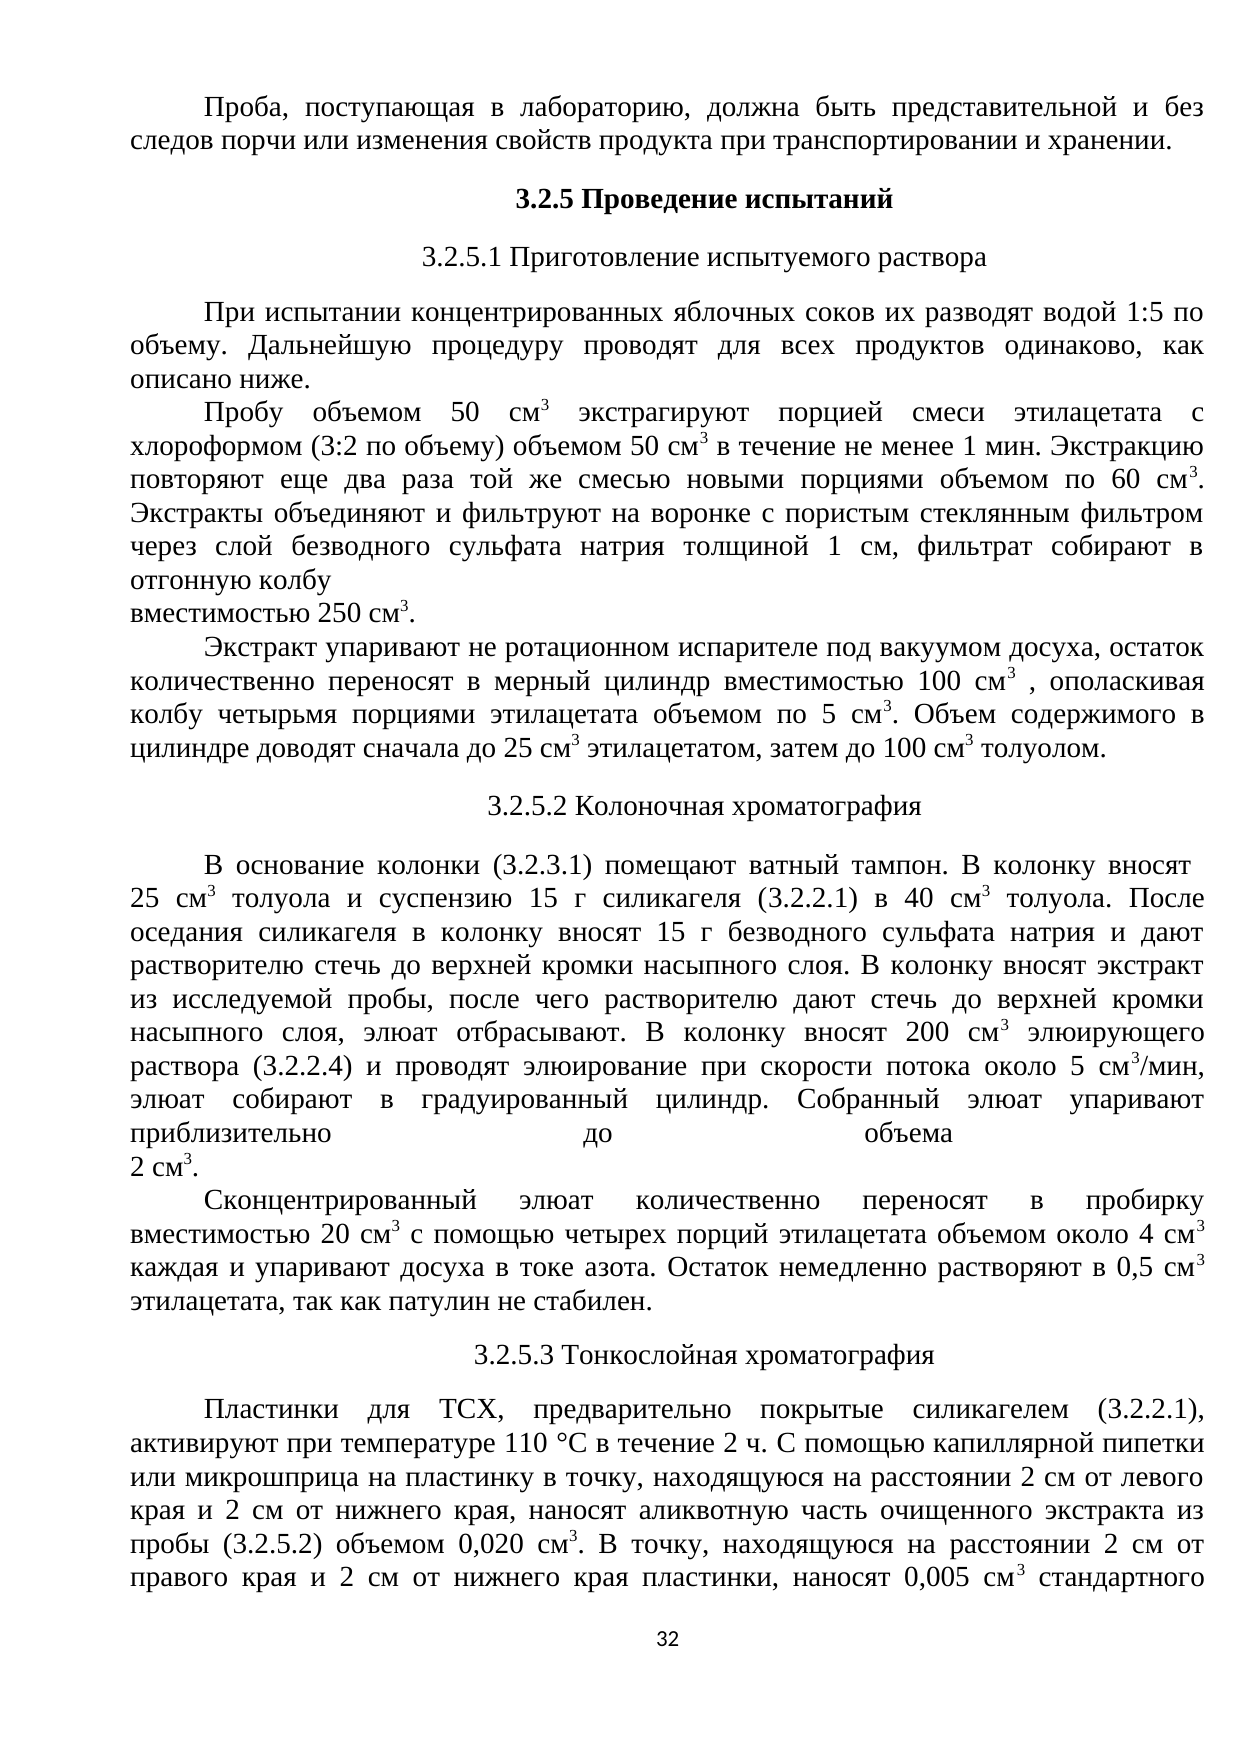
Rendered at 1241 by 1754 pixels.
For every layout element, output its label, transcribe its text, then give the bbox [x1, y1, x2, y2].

text В основание колонки (3.2.3.1) помещают ватный тампон. В колонку вносят 25 см3 толуола и суспензию 15 г силикагеля (3.2.2.1) в 40 см3 толуола. После оседания силикагеля в колонку вносят 15 г безводного сульфата натрия и дают растворителю стечь до верхней кромки насыпного слоя. В колонку вносят экстракт из исследуемой пробы, после чего растворителю дают стечь до верхней кромки насыпного слоя, элюат отбрасывают. В колонку вносят 200 см3 элюирующего раствора (3.2.2.4) и проводят элюирование при скорости потока около 5 см3/мин, элюат собирают в градуированный цилиндр. Собранный элюат упаривают приблизительно до объема 2 см3. [130, 847, 1205, 1182]
text 3.2.5.1 Приготовление испытуемого раствора [130, 239, 1205, 273]
text 3.2.5.3 Тонкослойная хроматография [130, 1337, 1205, 1371]
text Сконцентрированный элюат количественно переносят в пробирку вместимостью 20 см3 с помощью четырех порций этилацетата объемом около 4 см3 каждая и упаривают досуха в токе азота. Остаток немедленно растворяют в 0,5 см3 этилацетата, так как патулин не стабилен. [130, 1182, 1205, 1316]
text 3.2.5.2 Колоночная хроматография [130, 788, 1205, 822]
text При испытании концентрированных яблочных соков их разводят водой 1:5 по объему. Дальнейшую процедуру проводят для всех продуктов одинаково, как описано ниже. [130, 294, 1205, 394]
text 3.2.5 Проведение испытаний [130, 181, 1205, 214]
text Проба, поступающая в лабораторию, должна быть представительной и без следов порчи или изменения свойств продукта при транспортировании и хранении. [130, 89, 1205, 156]
text Пробу объемом 50 см3 экстрагируют порцией смеси этилацетата с хлороформом (3:2 по объему) объемом 50 см3 в течение не менее 1 мин. Экстракцию повторяют еще два раза той же смесью новыми порциями объемом по 60 см3. Экстракты объединяют и фильтруют на воронке с пористым стеклянным фильтром через слой безводного сульфата натрия толщиной 1 см, фильтрат собирают в отгонную колбу [130, 394, 1205, 596]
text Экстракт упаривают не ротационном испарителе под вакуумом досуха, остаток количественно переносят в мерный цилиндр вместимостью 100 см3 , ополаскивая колбу четырьмя порциями этилацетата объемом по 5 см3. Объем содержимого в цилиндре доводят сначала до 25 см3 этилацетатом, затем до 100 см3 толуолом. [130, 629, 1205, 763]
text вместимостью 250 см3. [130, 596, 1205, 629]
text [130, 1392, 1205, 1593]
